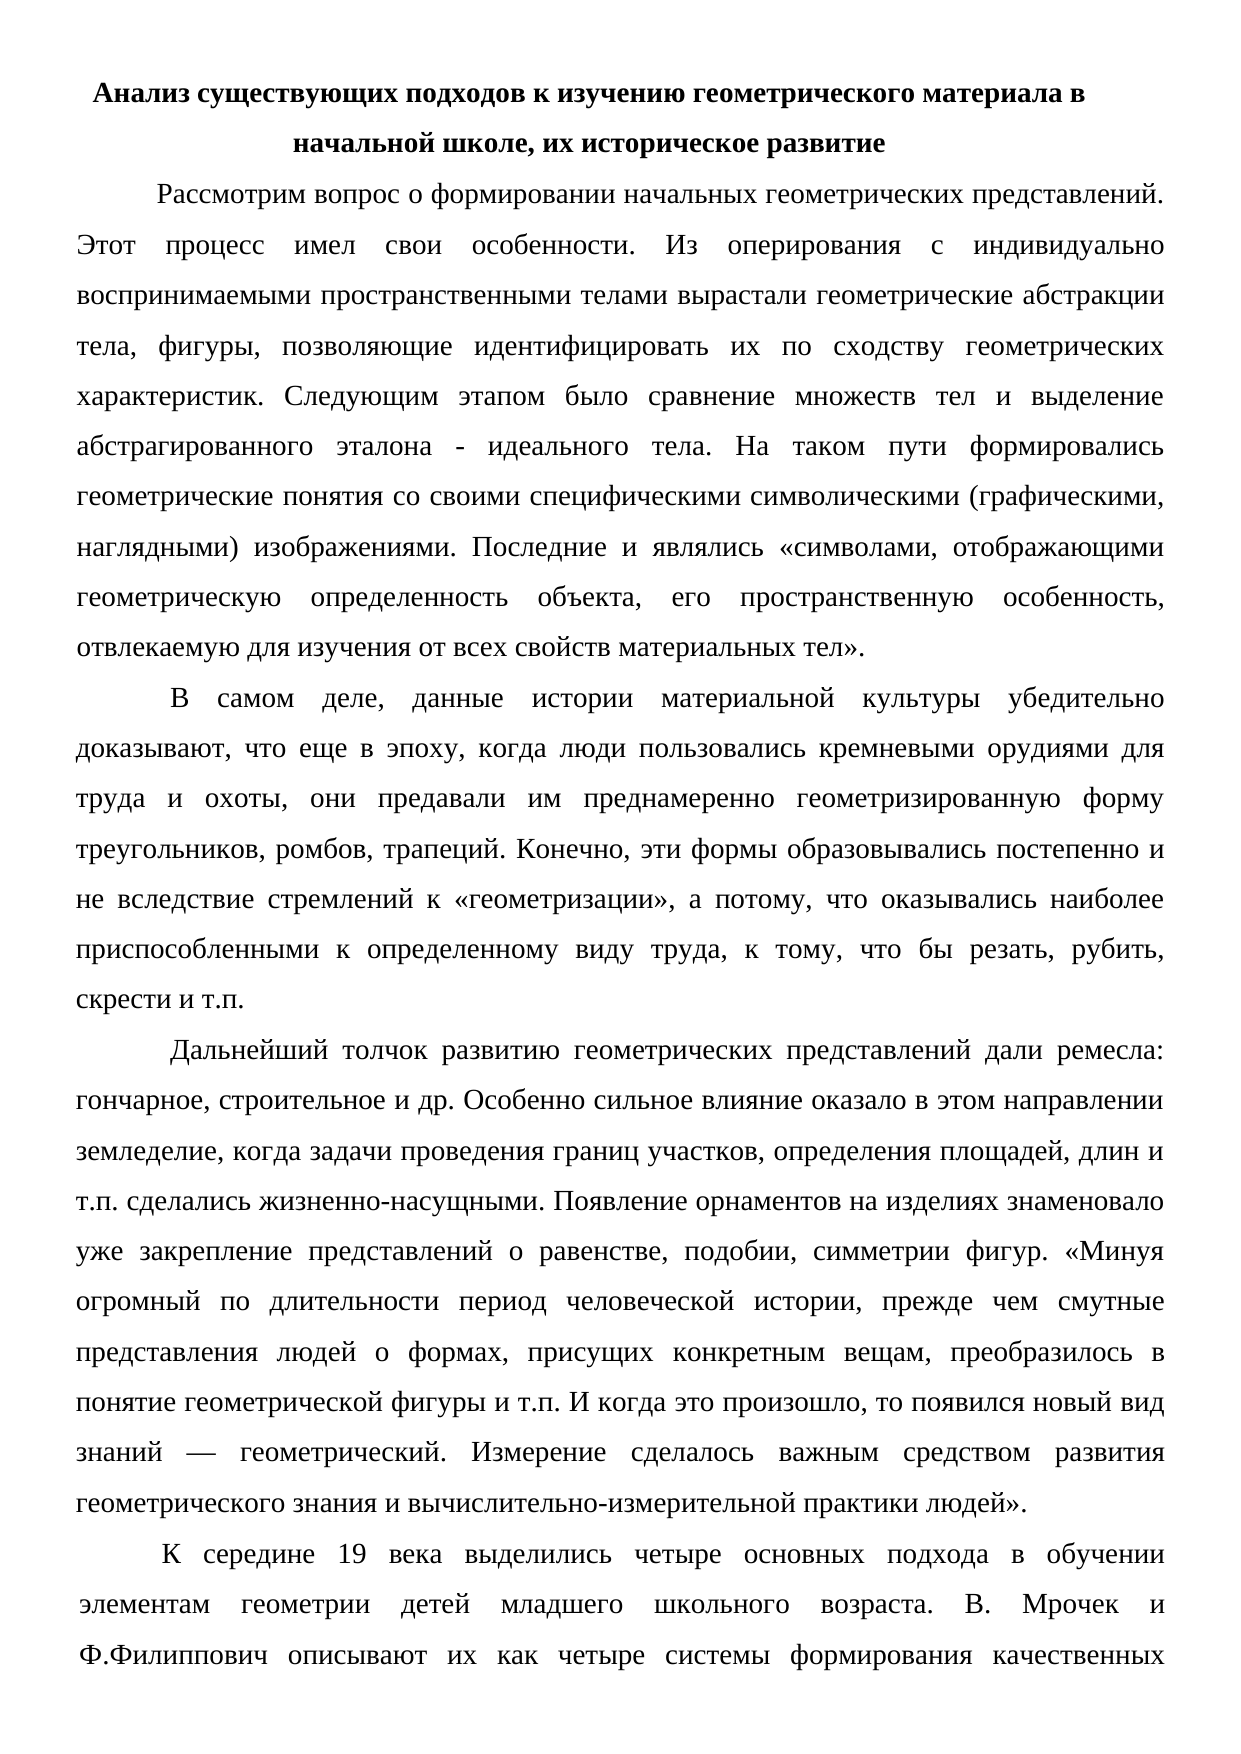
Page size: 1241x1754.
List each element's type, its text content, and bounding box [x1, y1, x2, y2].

text Дальнейший толчок развитию геометрических представлений дали ремесла: гончарное, строительное и др. Особенно сильное влияние оказало в этом направлении земледелие, когда задачи проведения границ участков, определения площадей, длин и т.п. сделались жизненно-насущными. Появление орнаментов на изделиях знаменовало уже закрепление представлений о равенстве, подобии, симметрии фигур. «Минуя огромный по длительности период человеческой истории, прежде чем смутные представления людей о формах, присущих конкретным вещам, преобразилось в понятие геометрической фигуры и т.п. И когда это произошло, то появился новый вид знаний — геометрический. Измерение сделалось важным средством развития геометрического знания и вычислительно-измерительной практики людей». [76, 1032, 1165, 1518]
text В самом деле, данные истории материальной культуры убедительно доказывают, что еще в эпоху, когда люди пользовались кремневыми орудиями для труда и охоты, они предавали им преднамеренно геометризированную форму треугольников, ромбов, трапеций. Конечно, эти формы образовывались постепенно и не вследствие стремлений к «геометризации», а потому, что оказывались наиболее приспособленными к определенному виду труда, к тому, что бы резать, рубить, скрести и т.п. [76, 680, 1165, 1015]
text Рассмотрим вопрос о формировании начальных геометрических представлений. Этот процесс имел свои особенности. Из оперирования с индивидуально воспринимаемыми пространственными телами вырастали геометрические абстракции тела, фигуры, позволяющие идентифицировать их по сходству геометрических характеристик. Следующим этапом было сравнение множеств тел и выделение абстрагированного эталона - идеального тела. На таком пути формировались геометрические понятия со своими специфическими символическими (графическими, наглядными) изображениями. Последние и являлись «символами, отображающими геометрическую определенность объекта, его пространственную особенность, отвлекаемую для изучения от всех свойств материальных тел». [76, 177, 1165, 663]
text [79, 1536, 1165, 1670]
text Анализ существующих подходов к изучению геометрического материала в начальной школе, их историческое развитие [75, 75, 1103, 159]
